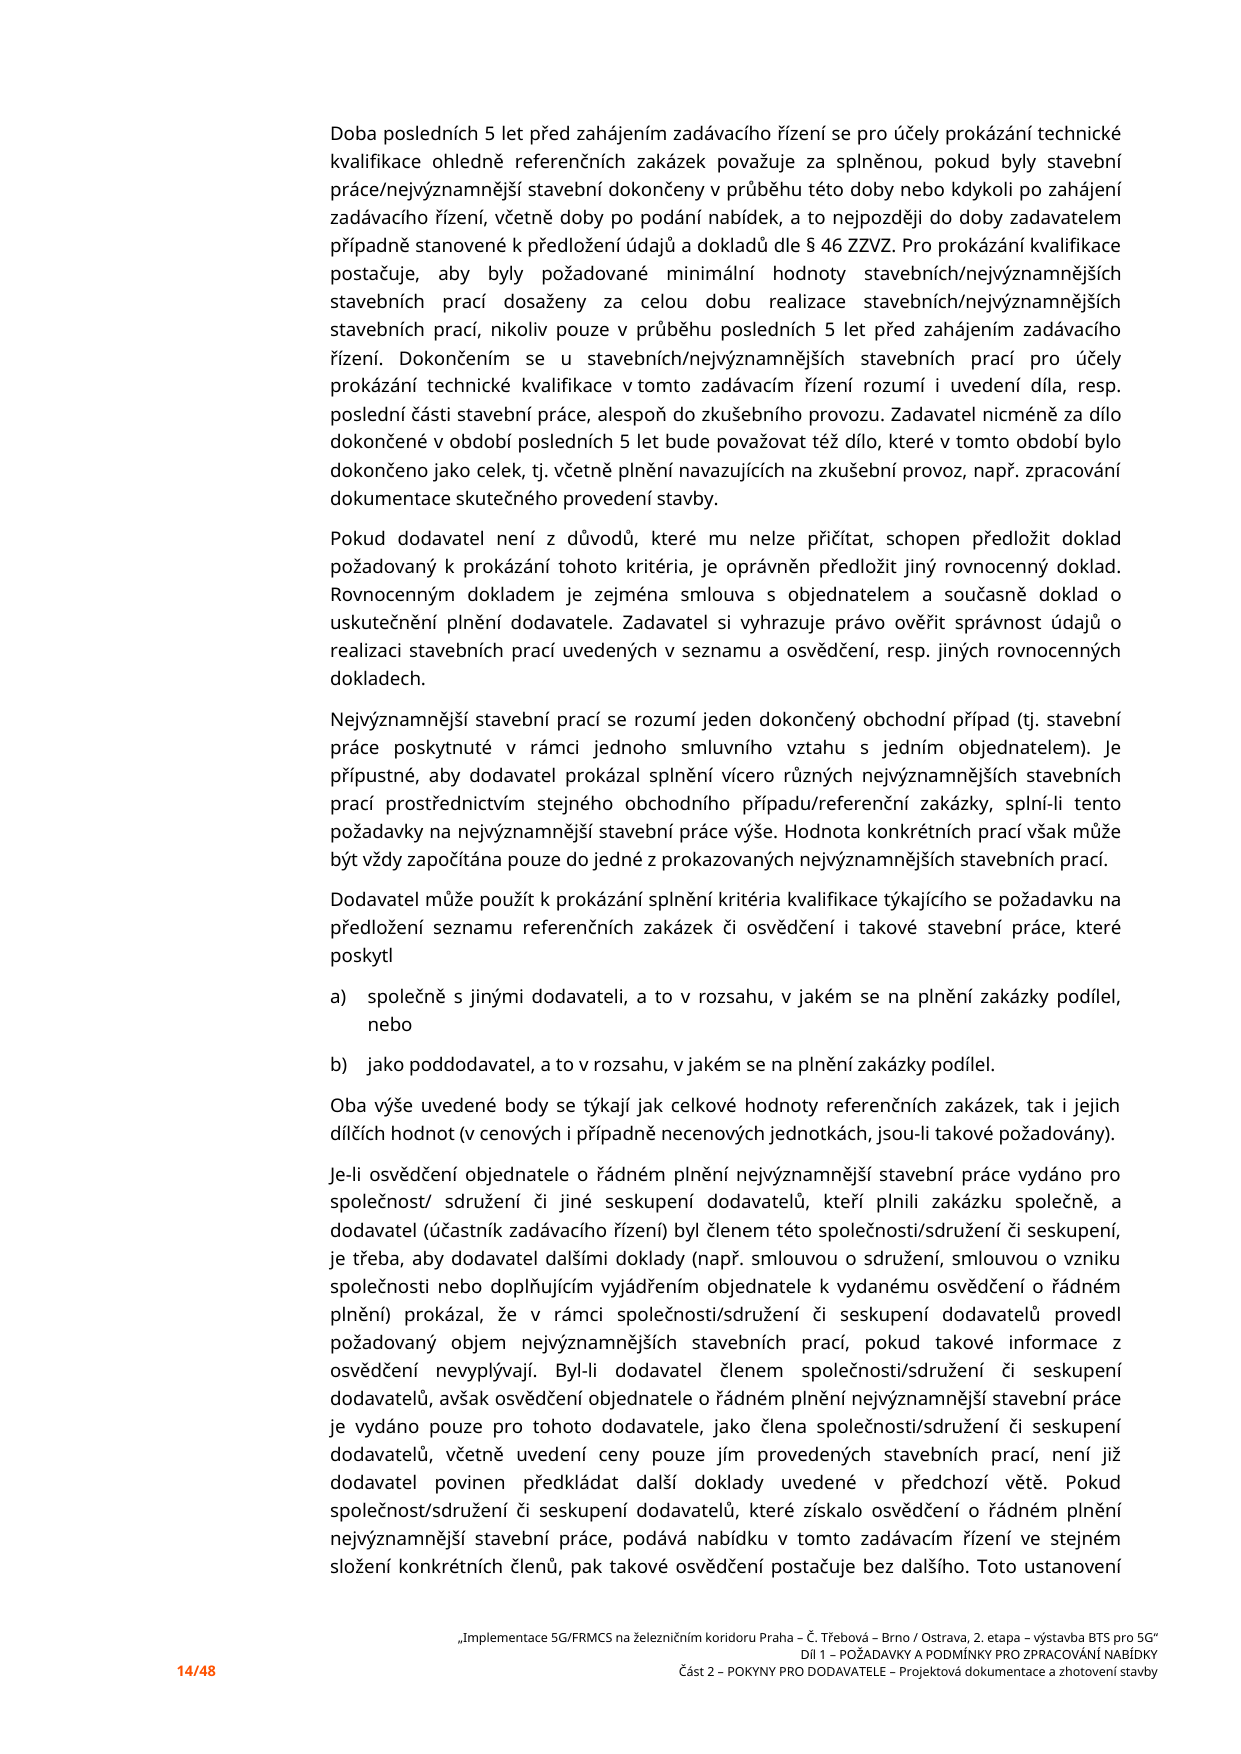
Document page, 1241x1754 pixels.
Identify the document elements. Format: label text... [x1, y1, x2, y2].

text Doba posledních 5 let před zahájením zadávacího řízení se pro účely prokázání technické kvalifikace ohledně referenčních zakázek považuje za splněnou, pokud byly stavební práce/nejvýznamnější stavební dokončeny v průběhu této doby nebo kdykoli po zahájení zadávacího řízení, včetně doby po podání nabídek, a to nejpozději do doby zadavatelem případně stanovené k předložení údajů a dokladů dle § 46 ZZVZ. Pro prokázání kvalifikace postačuje, aby byly požadované minimální hodnoty stavebních/nejvýznamnějších stavebních prací dosaženy za celou dobu realizace stavebních/nejvýznamnějších stavebních prací, nikoliv pouze v průběhu posledních 5 let před zahájením zadávacího řízení. Dokončením se u stavebních/nejvýznamnějších stavebních prací pro účely prokázání technické kvalifikace v tomto zadávacím řízení rozumí i uvedení díla, resp. poslední části stavební práce, alespoň do zkušebního provozu. Zadavatel nicméně za dílo dokončené v období posledních 5 let bude považovat též dílo, které v tomto období bylo dokončeno jako celek, tj. včetně plnění navazujících na zkušební provoz, např. zpracování dokumentace skutečného provedení stavby. [330, 121, 1122, 510]
list společně s jinými dodavateli, a to v rozsahu, v jakém se na plnění zakázky podílel, nebo [330, 983, 1122, 1037]
text Nejvýznamnější stavební prací se rozumí jeden dokončený obchodní případ (tj. stavební práce poskytnuté v rámci jednoho smluvního vztahu s jedním objednatelem). Je přípustné, aby dodavatel prokázal splnění vícero různých nejvýznamnějších stavebních prací prostřednictvím stejného obchodního případu/referenční zakázky, splní-li tento požadavky na nejvýznamnější stavební práce výše. Hodnota konkrétních prací však může být vždy započítána pouze do jedné z prokazovaných nejvýznamnějších stavebních prací. [330, 706, 1122, 872]
text Dodavatel může použít k prokázání splnění kritéria kvalifikace týkajícího se požadavku na předložení seznamu referenčních zakázek či osvědčení i takové stavební práce, které poskytl [330, 887, 1122, 968]
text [330, 1161, 1122, 1579]
text Oba výše uvedené body se týkají jak celkové hodnoty referenčních zakázek, tak i jejich dílčích hodnot (v cenových i případně necenových jednotkách, jsou-li takové požadovány). [330, 1092, 1122, 1146]
text Pokud dodavatel není z důvodů, které mu nelze přičítat, schopen předložit doklad požadovaný k prokázání tohoto kritéria, je oprávněn předložit jiný rovnocenný doklad. Rovnocenným dokladem je zejména smlouva s objednatelem a současně doklad o uskutečnění plnění dodavatele. Zadavatel si vyhrazuje právo ověřit správnost údajů o realizaci stavebních prací uvedených v seznamu a osvědčení, resp. jiných rovnocenných dokladech. [330, 525, 1122, 691]
list jako poddodavatel, a to v rozsahu, v jakém se na plnění zakázky podílel. [330, 1052, 1122, 1077]
